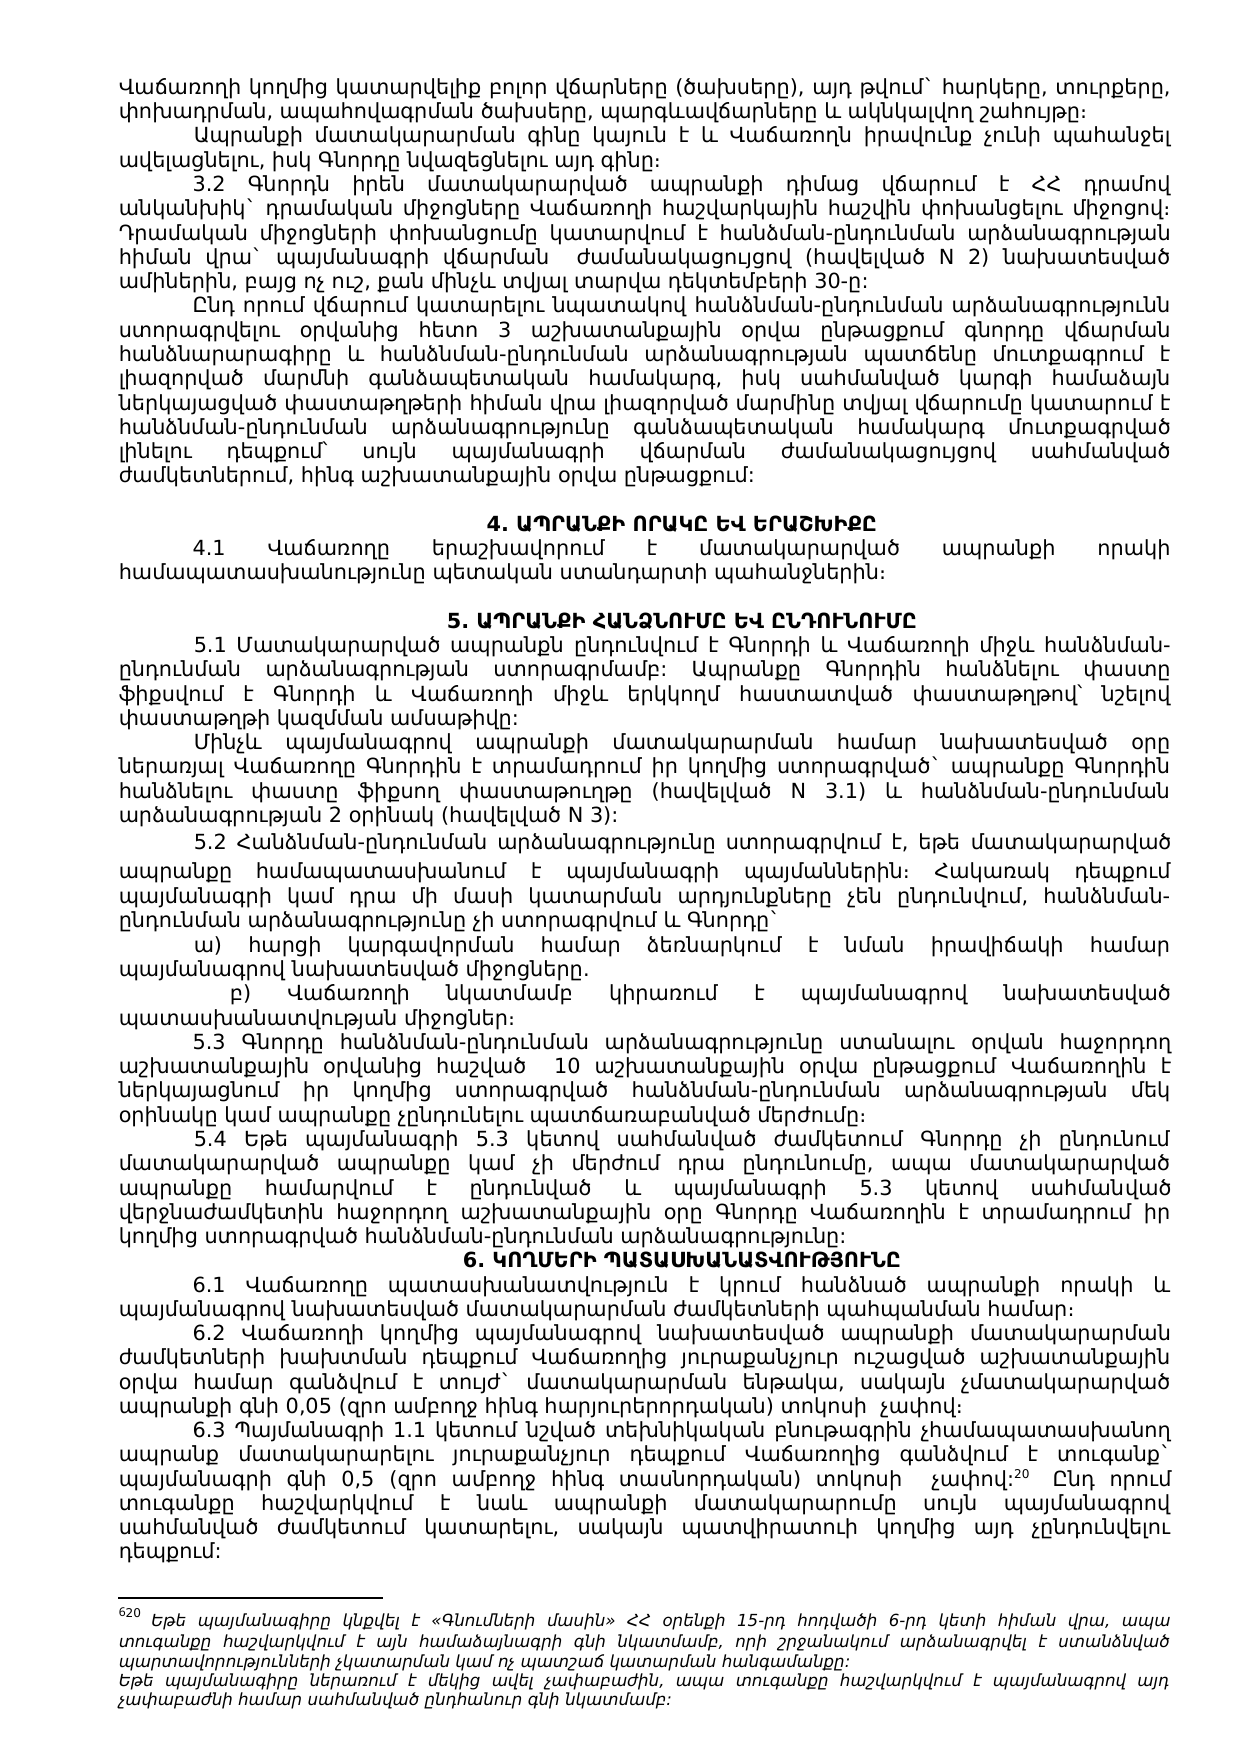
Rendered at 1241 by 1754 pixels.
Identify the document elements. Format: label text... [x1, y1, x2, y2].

text 5.4 Եթե պայմանագրի 5.3 կետով սահմանված ժամկետում Գնորդը չի ընդունում մատակարարված ապրանքը կամ չի մերժում դրա ընդունումը, ապա մատակարարված ապրանքը համարվում է ընդունված և պայմանագրի 5.3 կետով սահմանված վերջնաժամկետին հաջորդող աշխատանքային օրը Գնորդը Վաճառողին է տրամադրում իր կողմից ստորագրված հանձնման-ընդունման արձանագրությունը: [118, 1127, 1171, 1248]
text 5.2 Հանձնման-ընդունման արձանագրությունը ստորագրվում է, եթե մատակարարված ապրանքը համապատասխանում է պայմանագրի պայմաններին։ Հակառակ դեպքում պայմանագրի կամ դրա մի մասի կատարման արդյունքները չեն ընդունվում, հանձնման-ընդունման արձանագրությունը չի ստորագրվում և Գնորդը` [118, 827, 1171, 933]
text Մինչև պայմանագրով ապրանքի մատակարարման համար նախատեսված օրը ներառյալ Վաճառողը Գնորդին է տրամադրում իր կողմից ստորագրված` ապրանքը Գնորդին հանձնելու փաստը ֆիքսող փաստաթուղթը (հավելված N 3.1) և հանձնման-ընդունման արձանագրության 2 օրինակ (հավելված N 3): [118, 730, 1171, 827]
text ա) հարցի կարգավորման համար ձեռնարկում է նման իրավիճակի համար պայմանագրով նախատեսված միջոցները. [118, 933, 1171, 981]
text 6. ԿՈՂՄԵՐԻ ՊԱՏԱՍԽԱՆԱՏՎՈՒԹՅՈՒՆԸ [118, 1248, 1171, 1273]
text 6.3 Պայմանագրի 1.1 կետում նշված տեխնիկական բնութագրին չհամապատասխանող ապրանք մատակարարելու յուրաքանչյուր դեպքում Վաճառողից գանձվում է տուգանք` պայմանագրի գնի 0,5 (զրո ամբողջ հինգ տասնորդական) տոկոսի չափով:2032Ընդ որում տուգանքը հաշվարկվում է նաև ապրանքի մատակարարումը սույն պայմանագրով սահմանված ժամկետում կատարելու, սակայն պատվիրատուի կողմից այդ չընդունվելու դեպքում: [118, 1418, 1171, 1564]
text Ապրանքի մատակարարման գինը կայուն է և Վաճառողն իրավունք չունի պահանջել ավելացնելու, իսկ Գնորդը նվազեցնելու այդ գինը։ [118, 123, 1171, 172]
text 3.2 Գնորդն իրեն մատակարարված ապրանքի դիմաց վճարում է ՀՀ դրամով անկանխիկ` դրամական միջոցները Վաճառողի հաշվարկային հաշվին փոխանցելու միջոցով։ Դրամական միջոցների փոխանցումը կատարվում է հանձման-ընդունման արձանագրության հիման վրա` պայմանագրի վճարման ժամանակացույցով (հավելված N 2) նախատեսված ամիներին, բայց ոչ ուշ, քան մինչև տվյալ տարվա դեկտեմբերի 30-ը: [118, 172, 1171, 293]
text 5.3 Գնորդը հանձնման-ընդունման արձանագրությունը ստանալու օրվան հաջորդող աշխատանքային օրվանից հաշված 10 աշխատանքային օրվա ընթացքում Վաճառողին է ներկայացնում իր կողմից ստորագրված հանձնման-ընդունման արձանագրության մեկ օրինակը կամ ապրանքը չընդունելու պատճառաբանված մերժումը։ [118, 1030, 1171, 1127]
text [118, 75, 1171, 123]
text 5. ԱՊՐԱՆՔԻ ՀԱՆՁՆՈՒՄԸ ԵՎ ԸՆԴՈՒՆՈՒՄԸ [118, 609, 1171, 633]
text 6.1 Վաճառողը պատասխանատվություն է կրում հանձնած ապրանքի որակի և պայմանագրով նախատեսված մատակարարման ժամկետների պահպանման համար։ [118, 1273, 1171, 1321]
text 5.1 Մատակարարված ապրանքն ընդունվում է Գնորդի և Վաճառողի միջև հանձնման-ընդունման արձանագրության ստորագրմամբ: Ապրանքը Գնորդին հանձնելու փաստը ֆիքսվում է Գնորդի և Վաճառողի միջև երկկողմ հաստատված փաստաթղթով՝ նշելով փաստաթղթի կազմման ամսաթիվը: [118, 633, 1171, 730]
text բ) Վաճառողի նկատմամբ կիրառում է պայմանագրով նախատեսված պատասխանատվության միջոցներ։ [118, 981, 1171, 1030]
text 4. ԱՊՐԱՆՔԻ ՈՐԱԿԸ ԵՎ ԵՐԱՇԽԻՔԸ [118, 512, 1171, 536]
text 6.2 Վաճառողի կողմից պայմանագրով նախատեսված ապրանքի մատակարարման ժամկետների խախտման դեպքում Վաճառողից յուրաքանչյուր ուշացված աշխատանքային օրվա համար գանձվում է տույժ` մատակարարման ենթակա, սակայն չմատակարարված ապրանքի գնի 0,05 (զրո ամբողջ հինգ հարյուրերորդական) տոկոսի չափով։ [118, 1321, 1171, 1418]
text Ընդ որում վճարում կատարելու նպատակով հանձնման-ընդունման արձանագրությունն ստորագրվելու օրվանից հետո 3 աշխատանքային օրվա ընթացքում գնորդը վճարման հանձնարարագիրը և հանձնման-ընդունման արձանագրության պատճենը մուտքագրում է լիազորված մարմնի գանձապետական համակարգ, իսկ սահմանված կարգի համաձայն ներկայացված փաստաթղթերի հիման վրա լիազորված մարմինը տվյալ վճարումը կատարում է հանձնման-ընդունման արձանագրությունը գանձապետական համակարգ մուտքագրված լինելու դեպքում՝ սույն պայմանագրի վճարման ժամանակացույցով սահմանված ժամկետներում, հինգ աշխատանքային օրվա ընթացքում: [118, 293, 1171, 488]
text 4.1 Վաճառողը երաշխավորում է մատակարարված ապրանքի որակի համապատասխանությունը պետական ստանդարտի պահանջներին։ [118, 536, 1171, 585]
